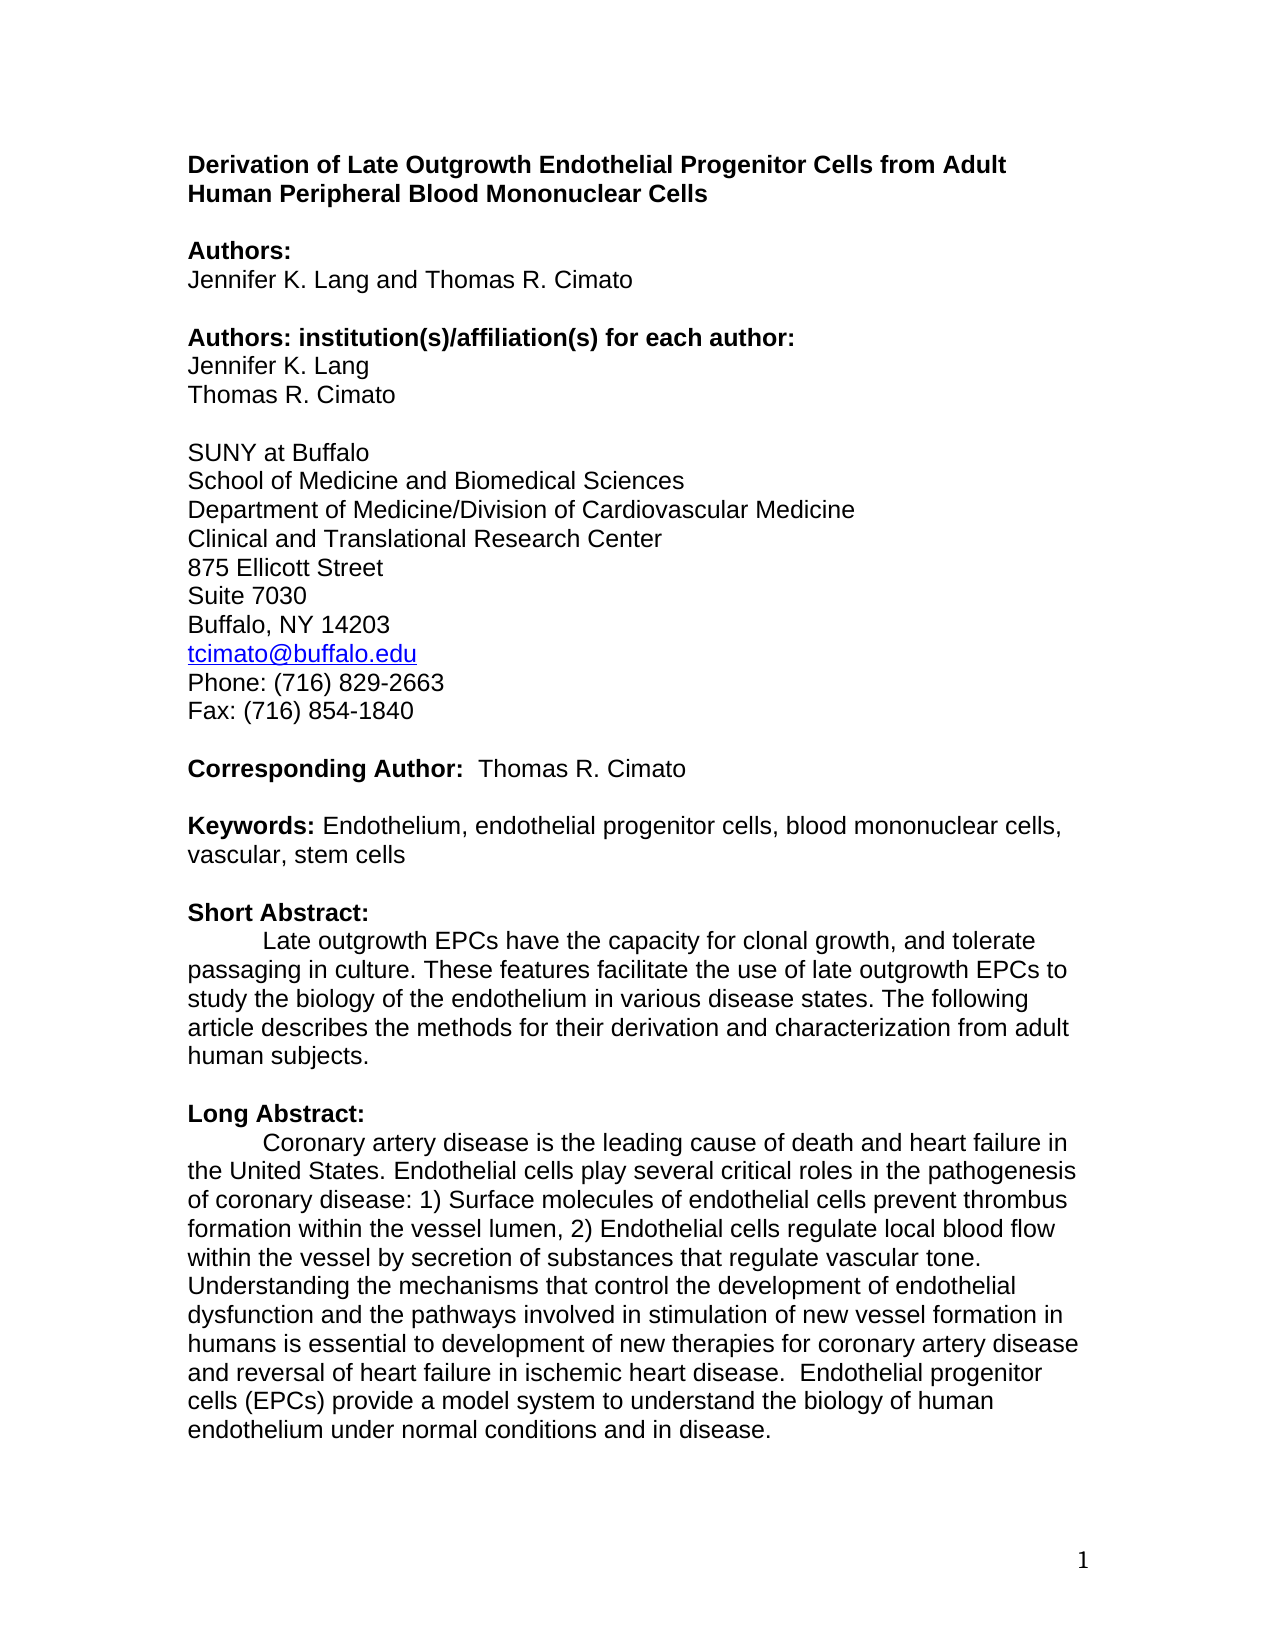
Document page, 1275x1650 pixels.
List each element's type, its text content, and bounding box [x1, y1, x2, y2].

text Coronary artery disease is the leading cause of death and heart failure in the United States. Endothelial cells play several critical roles in the pathogenesis of coronary disease: 1) Surface molecules of endothelial cells prevent thrombus formation within the vessel lumen, 2) Endothelial cells regulate local blood flow within the vessel by secretion of substances that regulate vascular tone. Understanding the mechanisms that control the development of endothelial dysfunction and the pathways involved in stimulation of new vessel formation in humans is essential to development of new therapies for coronary artery disease and reversal of heart failure in ischemic heart disease. Endothelial progenitor cells (EPCs) provide a model system to understand the biology of human endothelium under normal conditions and in disease. [187, 1127, 1087, 1444]
text Short Abstract: [187, 897, 1087, 926]
text Jennifer K. Lang [187, 351, 1087, 380]
text Derivation of Late Outgrowth Endothelial Progenitor Cells from Adult Human Peripheral Blood Mononuclear Cells [187, 150, 1087, 207]
text Late outgrowth EPCs have the capacity for clonal growth, and tolerate passaging in culture. These features facilitate the use of late outgrowth EPCs to study the biology of the endothelium in various disease states. The following article describes the methods for their derivation and characterization from adult human subjects. [187, 926, 1087, 1070]
text Department of Medicine/Division of Cardiovascular Medicine [187, 495, 1087, 524]
text Suite 7030 [187, 581, 1087, 610]
text Thomas R. Cimato [187, 380, 1087, 409]
text tcimato@buffalo.edu [187, 639, 1087, 667]
text Fax: (716) 854-1840 [187, 696, 1087, 725]
text Long Abstract: [187, 1099, 1087, 1127]
text Authors: [187, 236, 1087, 265]
text 875 Ellicott Street [187, 552, 1087, 581]
text Authors: institution(s)/affiliation(s) for each author: [187, 322, 1087, 351]
text SUNY at Buffalo [187, 437, 1087, 466]
text Phone: (716) 829-2663 [187, 667, 1087, 696]
text Keywords: Endothelium, endothelial progenitor cells, blood mononuclear cells, vascular, stem cells [187, 811, 1087, 869]
text Buffalo, NY 14203 [187, 610, 1087, 639]
text School of Medicine and Biomedical Sciences [187, 466, 1087, 495]
text Jennifer K. Lang and Thomas R. Cimato [187, 265, 1087, 294]
text Clinical and Translational Research Center [187, 524, 1087, 552]
text Corresponding Author: Thomas R. Cimato [187, 754, 1087, 782]
